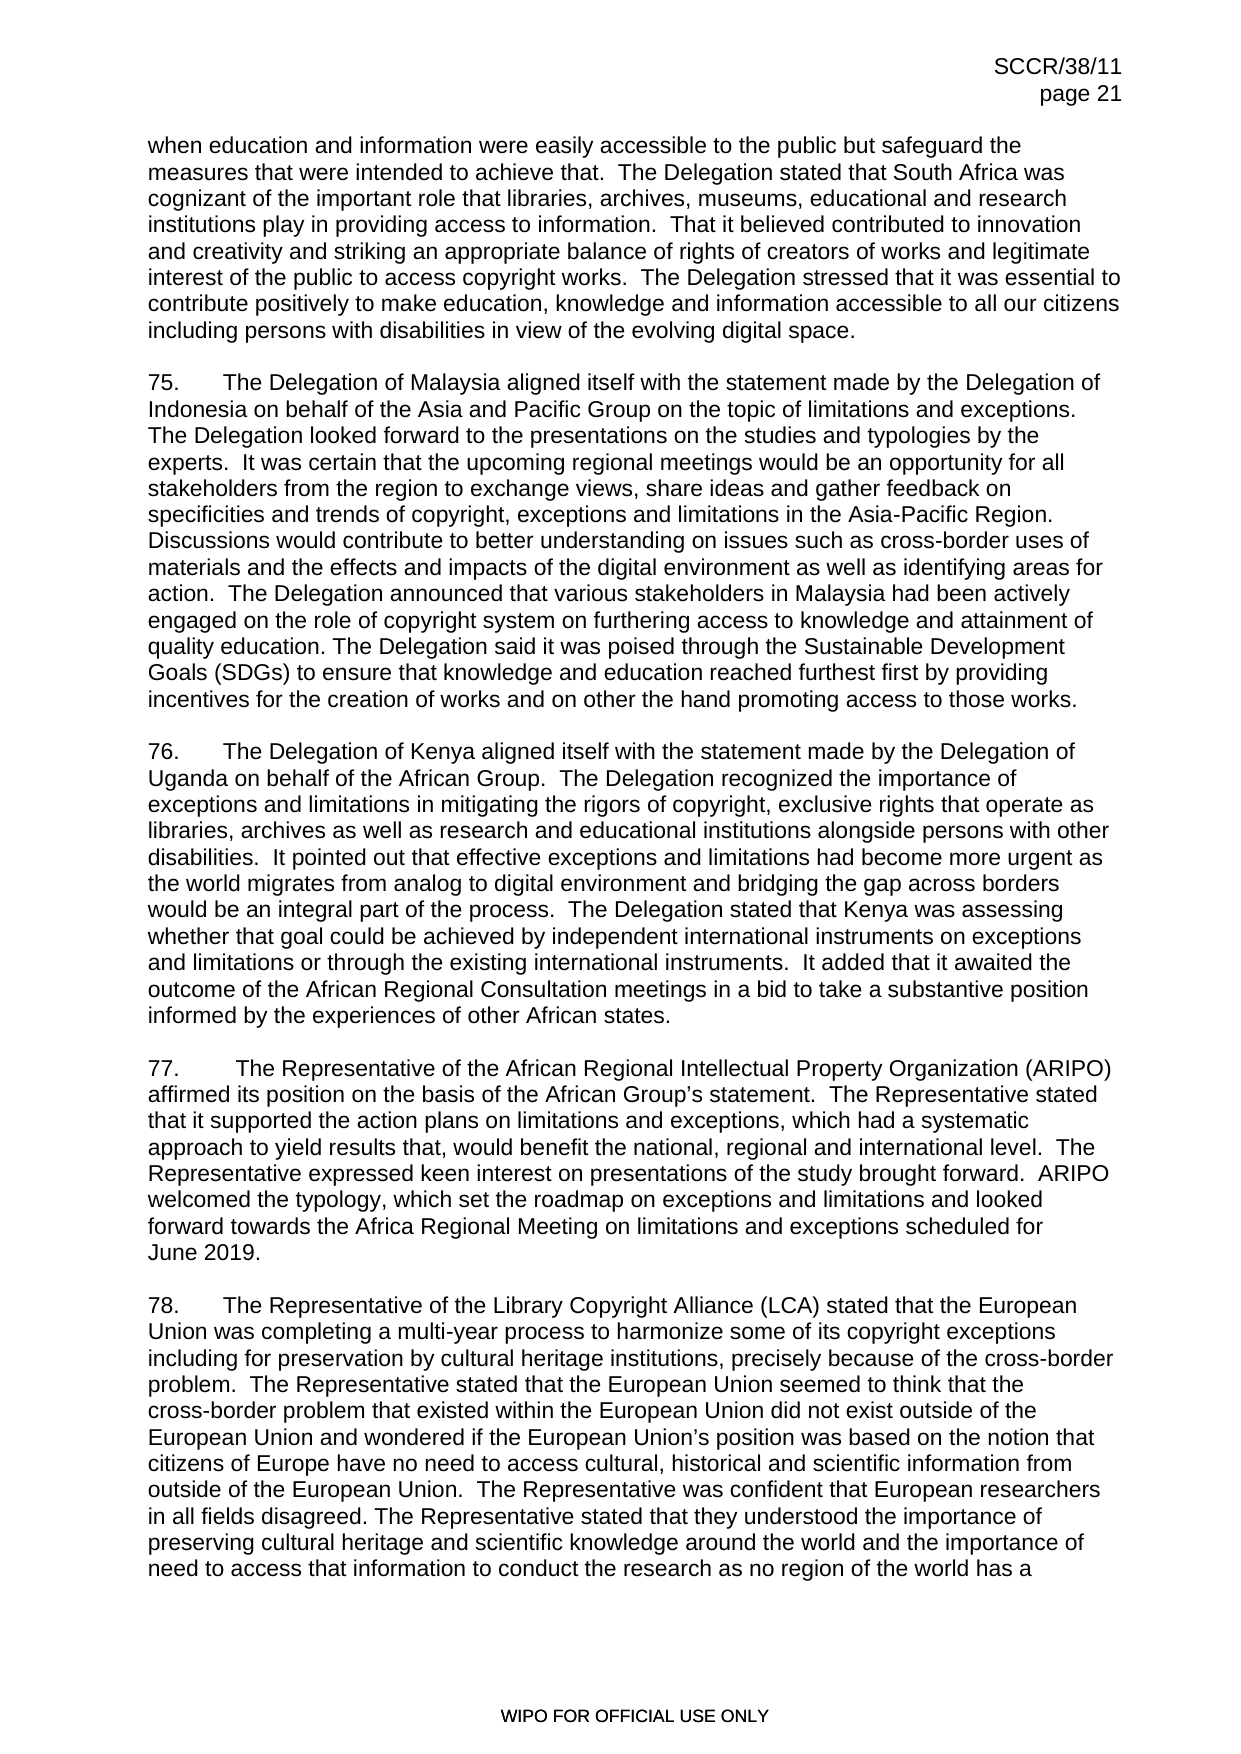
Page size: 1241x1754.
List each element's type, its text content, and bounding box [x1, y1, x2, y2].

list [148, 132, 1122, 343]
list The Representative of the African Regional Intellectual Property Organization (ARIPO) affirmed its position on the basis of the African Group’s statement. The Representative stated that it supported the action plans on limitations and exceptions, which had a systematic approach to yield results that, would benefit the national, regional and international level. The Representative expressed keen interest on presentations of the study brought forward. ARIPO welcomed the typology, which set the roadmap on exceptions and limitations and looked forward towards the Africa Regional Meeting on limitations and exceptions scheduled for June 2019. [148, 1054, 1122, 1265]
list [148, 1292, 1122, 1582]
list The Delegation of Malaysia aligned itself with the statement made by the Delegation of Indonesia on behalf of the Asia and Pacific Group on the topic of limitations and exceptions. The Delegation looked forward to the presentations on the studies and typologies by the experts. It was certain that the upcoming regional meetings would be an opportunity for all stakeholders from the region to exchange views, share ideas and gather feedback on specificities and trends of copyright, exceptions and limitations in the Asia-Pacific Region. Discussions would contribute to better understanding on issues such as cross-border uses of materials and the effects and impacts of the digital environment as well as identifying areas for action. The Delegation announced that various stakeholders in Malaysia had been actively engaged on the role of copyright system on furthering access to knowledge and attainment of quality education. The Delegation said it was poised through the Sustainable Development Goals (SDGs) to ensure that knowledge and education reached furthest first by providing incentives for the creation of works and on other the hand promoting access to those works. [148, 369, 1122, 712]
list The Delegation of Kenya aligned itself with the statement made by the Delegation of Uganda on behalf of the African Group. The Delegation recognized the importance of exceptions and limitations in mitigating the rigors of copyright, exclusive rights that operate as libraries, archives as well as research and educational institutions alongside persons with other disabilities. It pointed out that effective exceptions and limitations had become more urgent as the world migrates from analog to digital environment and bridging the gap across borders would be an integral part of the process. The Delegation stated that Kenya was assessing whether that goal could be achieved by independent international instruments on exceptions and limitations or through the existing international instruments. It added that it awaited the outcome of the African Regional Consultation meetings in a bid to take a substantive position informed by the experiences of other African states. [148, 738, 1122, 1028]
